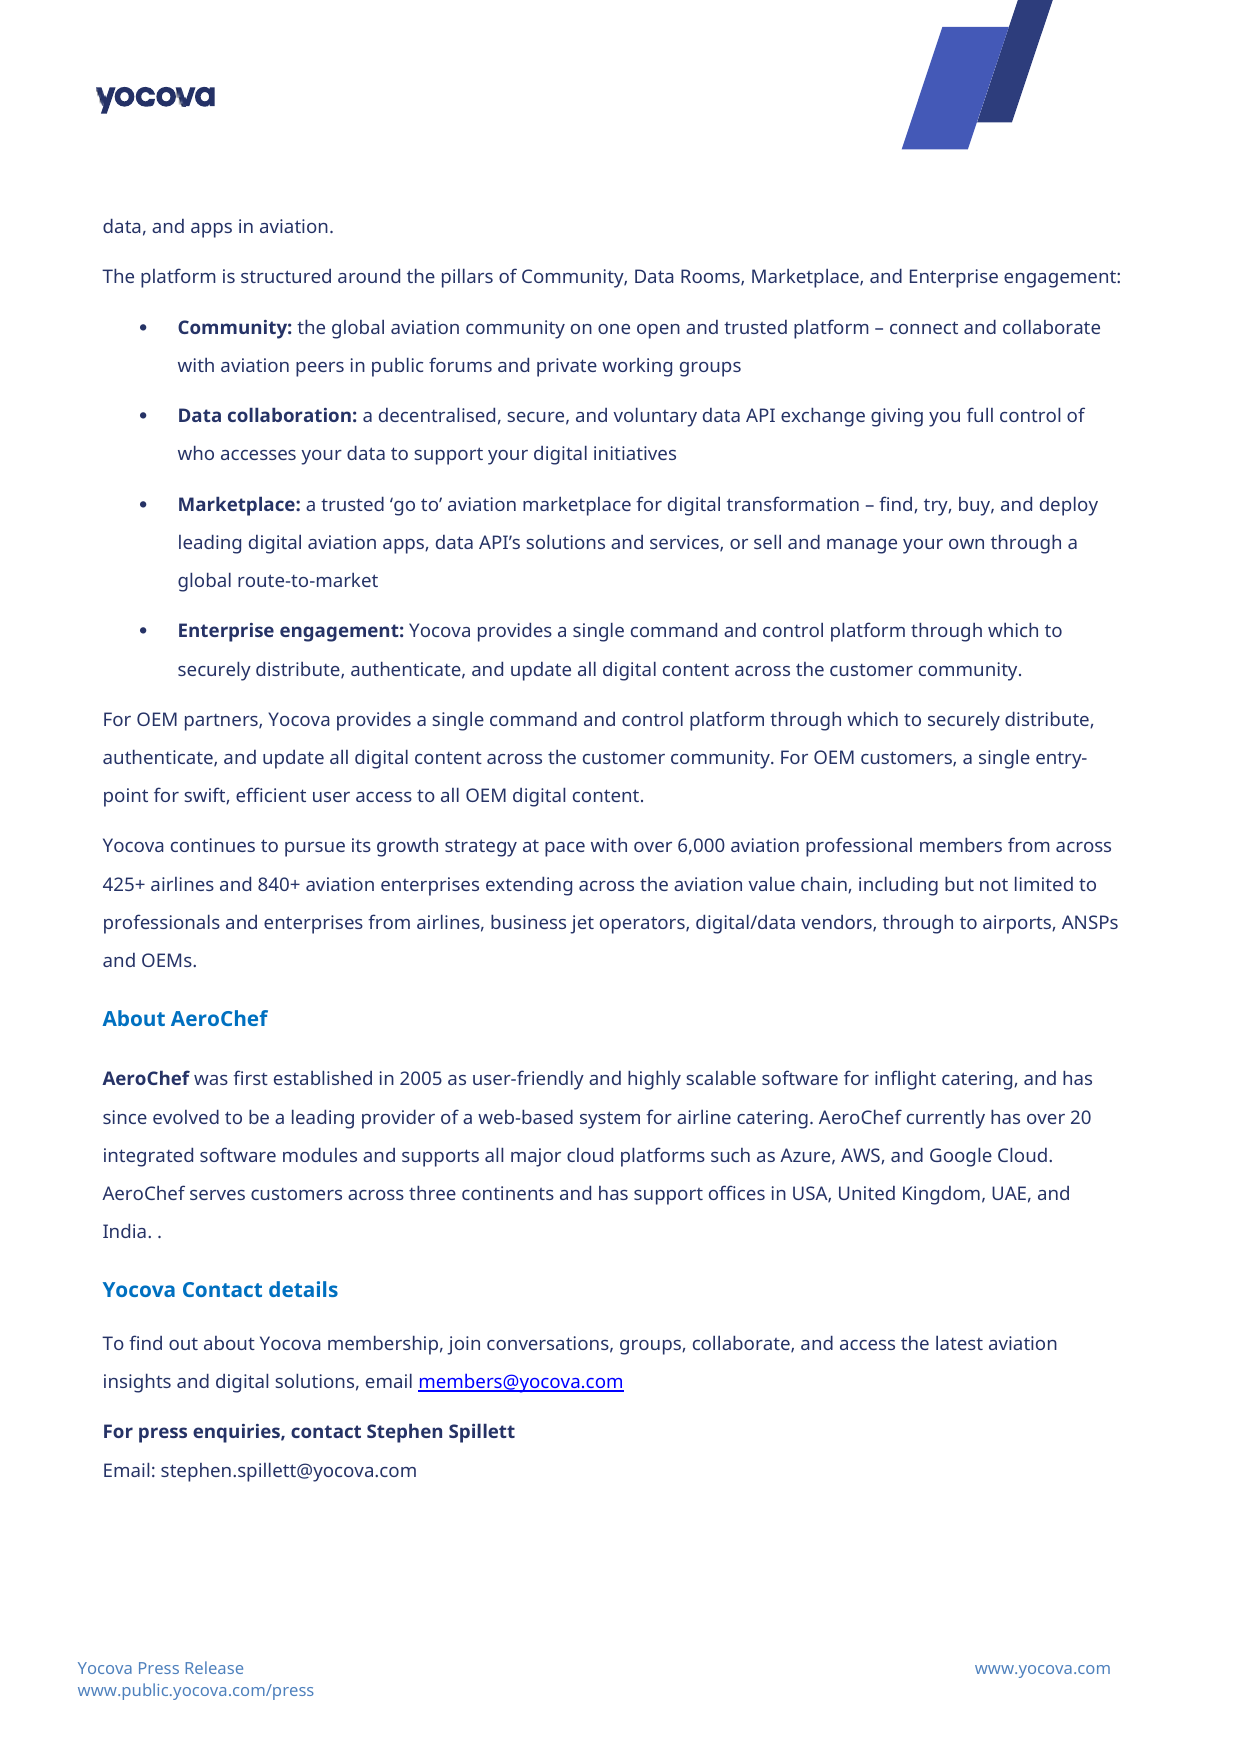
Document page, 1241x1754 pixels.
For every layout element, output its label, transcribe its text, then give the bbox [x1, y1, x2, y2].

list Marketplace: a trusted ‘go to’ aviation marketplace for digital transformation – find, try, buy, and deploy leading digital aviation apps, data API’s solutions and services, or sell and manage your own through a global route-to-market [140, 491, 1125, 593]
list Enterprise engagement: Yocova provides a single command and control platform through which to securely distribute, authenticate, and update all digital content across the customer community. [140, 618, 1125, 681]
text About AeroChef [102, 1004, 1125, 1033]
picture [175, 87, 186, 107]
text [102, 214, 1125, 239]
picture [96, 87, 106, 106]
text The platform is structured around the pillars of Community, Data Rooms, Marketplace, and Enterprise engagement: [102, 264, 1125, 289]
text Yocova continues to pursue its growth strategy at pace with over 6,000 aviation professional members from across 425+ airlines and 840+ aviation enterprises extending across the aviation value chain, including but not limited to professionals and enterprises from airlines, business jet operators, digital/data vendors, through to airports, ANSPs and OEMs. [102, 833, 1125, 973]
text Yocova Contact details [102, 1276, 1125, 1304]
text To find out about Yocova membership, join conversations, groups, collaborate, and access the latest aviation insights and digital solutions, email members@yocova.com [102, 1330, 1125, 1394]
text For press enquiries, contact Stephen Spillett Email: stephen.spillett@yocova.com [102, 1419, 1125, 1482]
text For OEM partners, Yocova provides a single command and control platform through which to securely distribute, authenticate, and update all digital content across the customer community. For OEM customers, a single entry-point for swift, efficient user access to all OEM digital content. [102, 706, 1125, 808]
list Data collaboration: a decentralised, secure, and voluntary data API exchange giving you full control of who accesses your data to support your digital initiatives [140, 402, 1125, 466]
list Community: the global aviation community on one open and trusted platform – connect and collaborate with aviation peers in public forums and private working groups [140, 314, 1125, 378]
text AeroChef was first established in 2005 as user-friendly and highly scalable software for inflight catering, and has since evolved to be a leading provider of a web-based system for airline catering. AeroChef currently has over 20 integrated software modules and supports all major cloud platforms such as Azure, AWS, and Google Cloud. AeroChef serves customers across three continents and has support offices in USA, United Kingdom, UAE, and India. . [102, 1066, 1125, 1244]
